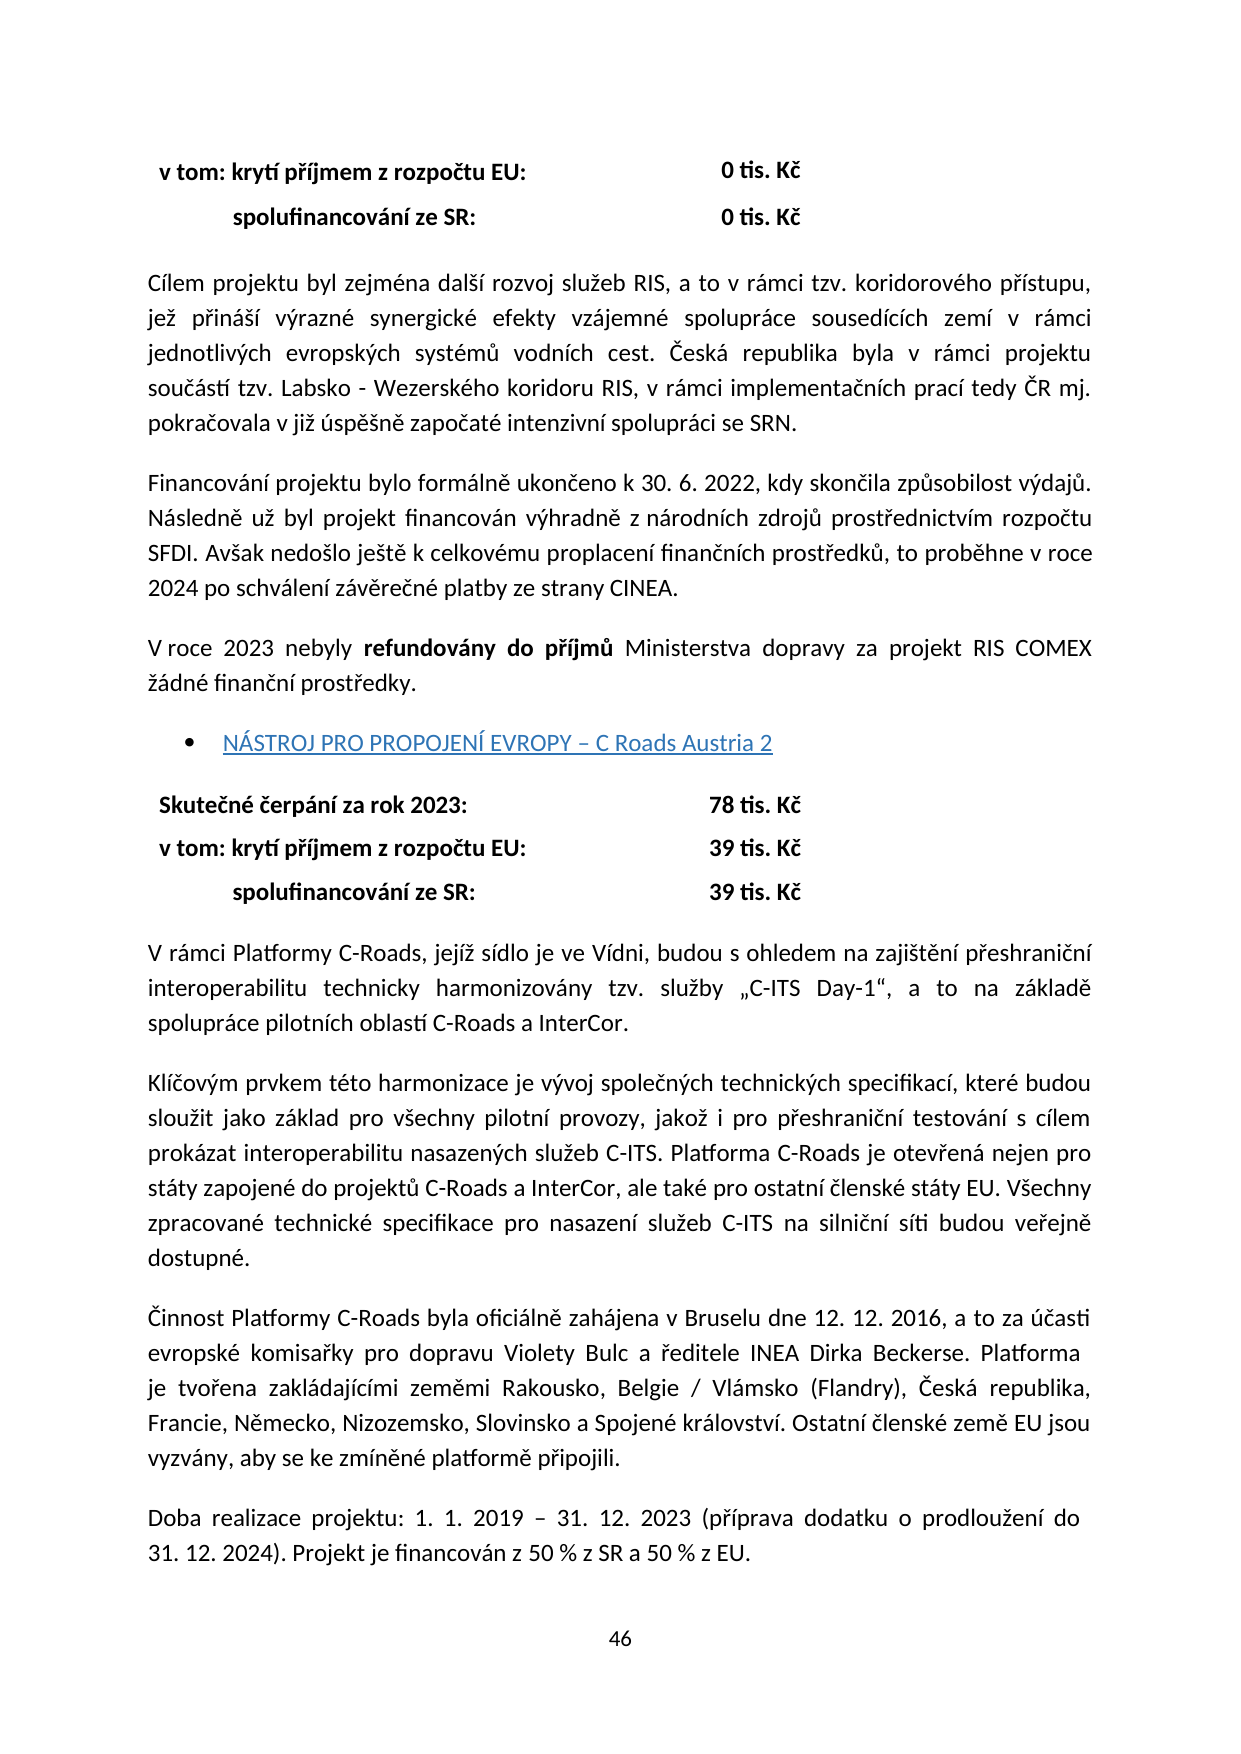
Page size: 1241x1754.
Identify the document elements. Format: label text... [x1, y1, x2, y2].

text V rámci Platformy C-Roads, jejíž sídlo je ve Vídni, budou s ohledem na zajištění přeshraniční interoperabilitu technicky harmonizovány tzv. služby „C-ITS Day-1“, a to na základě spolupráce pilotních oblastí C-Roads a InterCor. [148, 938, 1093, 1038]
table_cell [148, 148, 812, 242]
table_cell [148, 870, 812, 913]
text Doba realizace projektu: 1. 1. 2019 – 31. 12. 2023 (příprava dodatku o prodloužení do 31. 12. 2024). Projekt je financován z 50 % z SR a 50 % z EU. [148, 1503, 1093, 1568]
text Cílem projektu byl zejména další rozvoj služeb RIS, a to v rámci tzv. koridorového přístupu, jež přináší výrazné synergické efekty vzájemné spolupráce sousedících zemí v rámci jednotlivých evropských systémů vodních cest. Česká republika byla v rámci projektu součástí tzv. Labsko - Wezerského koridoru RIS, v rámci implementačních prací tedy ČR mj. pokračovala v již úspěšně započaté intenzivní spolupráci se SRN. [148, 267, 1093, 438]
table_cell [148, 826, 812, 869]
text Klíčovým prvkem této harmonizace je vývoj společných technických specifikací, které budou sloužit jako základ pro všechny pilotní provozy, jakož i pro přeshraniční testování s cílem prokázat interoperabilitu nasazených služeb C-ITS. Platforma C-Roads je otevřená nejen pro státy zapojené do projektů C-Roads a InterCor, ale také pro ostatní členské státy EU. Všechny zpracované technické specifikace pro nasazení služeb C-ITS na silniční síti budou veřejně dostupné. [148, 1068, 1093, 1273]
text Financování projektu bylo formálně ukončeno k 30. 6. 2022, kdy skončila způsobilost výdajů. Následně už byl projekt financován výhradně z národních zdrojů prostřednictvím rozpočtu SFDI. Avšak nedošlo ještě k celkovému proplacení finančních prostředků, to proběhne v roce 2024 po schválení závěrečné platby ze strany CINEA. [148, 467, 1093, 603]
text Činnost Platformy C-Roads byla oficiálně zahájena v Bruselu dne 12. 12. 2016, a to za účasti evropské komisařky pro dopravu Violety Bulc a ředitele INEA Dirka Beckerse. Platforma je tvořena zakládajícími zeměmi Rakousko, Belgie / Vlámsko (Flandry), Česká republika, Francie, Německo, Nizozemsko, Slovinsko a Spojené království. Ostatní členské země EU jsou vyzvány, aby se ke zmíněné platformě připojili. [148, 1303, 1093, 1473]
text V roce 2023 nebyly refundovány do příjmů Ministerstva dopravy za projekt RIS COMEX žádné finanční prostředky. [148, 632, 1093, 698]
text NÁSTROJ PRO PROPOJENÍ EVROPY – C Roads Austria 2 [185, 727, 1093, 758]
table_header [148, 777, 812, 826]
